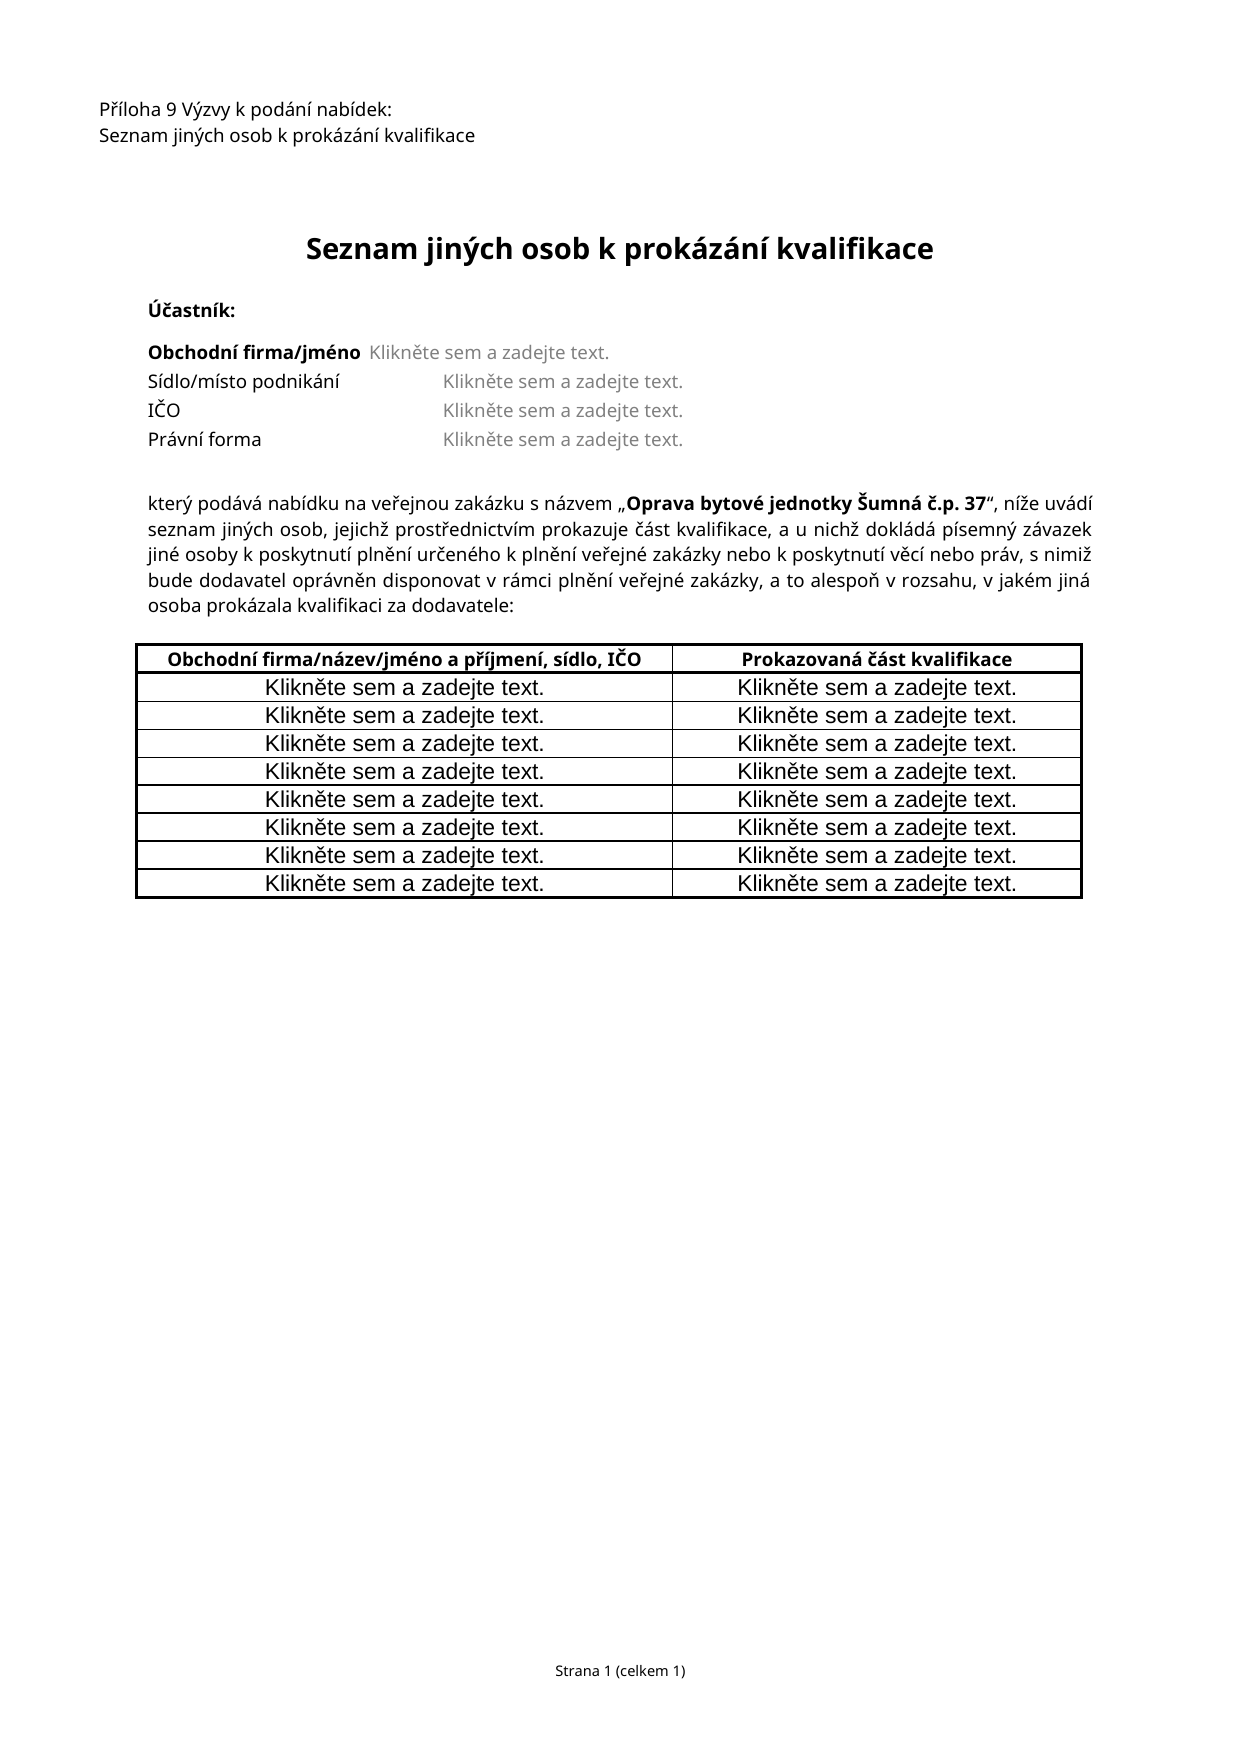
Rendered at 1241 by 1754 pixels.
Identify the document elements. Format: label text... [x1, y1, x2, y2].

text Sídlo/místo podnikání [148, 365, 1093, 394]
text Účastník: [148, 293, 1093, 324]
text Právní forma [148, 423, 1093, 452]
text který podává nabídku na veřejnou zakázku s názvem „Oprava bytové jednotky Šumná č.p. 37“, níže uvádí seznam jiných osob, jejichž prostřednictvím prokazuje část kvalifikace, a u nichž dokládá písemný závazek jiné osoby k poskytnutí plnění určeného k plnění veřejné zakázky nebo k poskytnutí věcí nebo práv, s nimiž bude dodavatel oprávněn disponovat v rámci plnění veřejné zakázky, a to alespoň v rozsahu, v jakém jiná osoba prokázala kvalifikaci za dodavatele: [148, 490, 1093, 618]
table_header Prokazovaná část kvalifikace [673, 646, 1080, 671]
title Seznam jiných osob k prokázání kvalifikace [148, 228, 1093, 268]
text IČO [148, 394, 1093, 423]
text Obchodní firma/jméno [148, 336, 1093, 365]
table_header Obchodní firma/název/jméno a příjmení, sídlo, IČO [138, 646, 672, 671]
